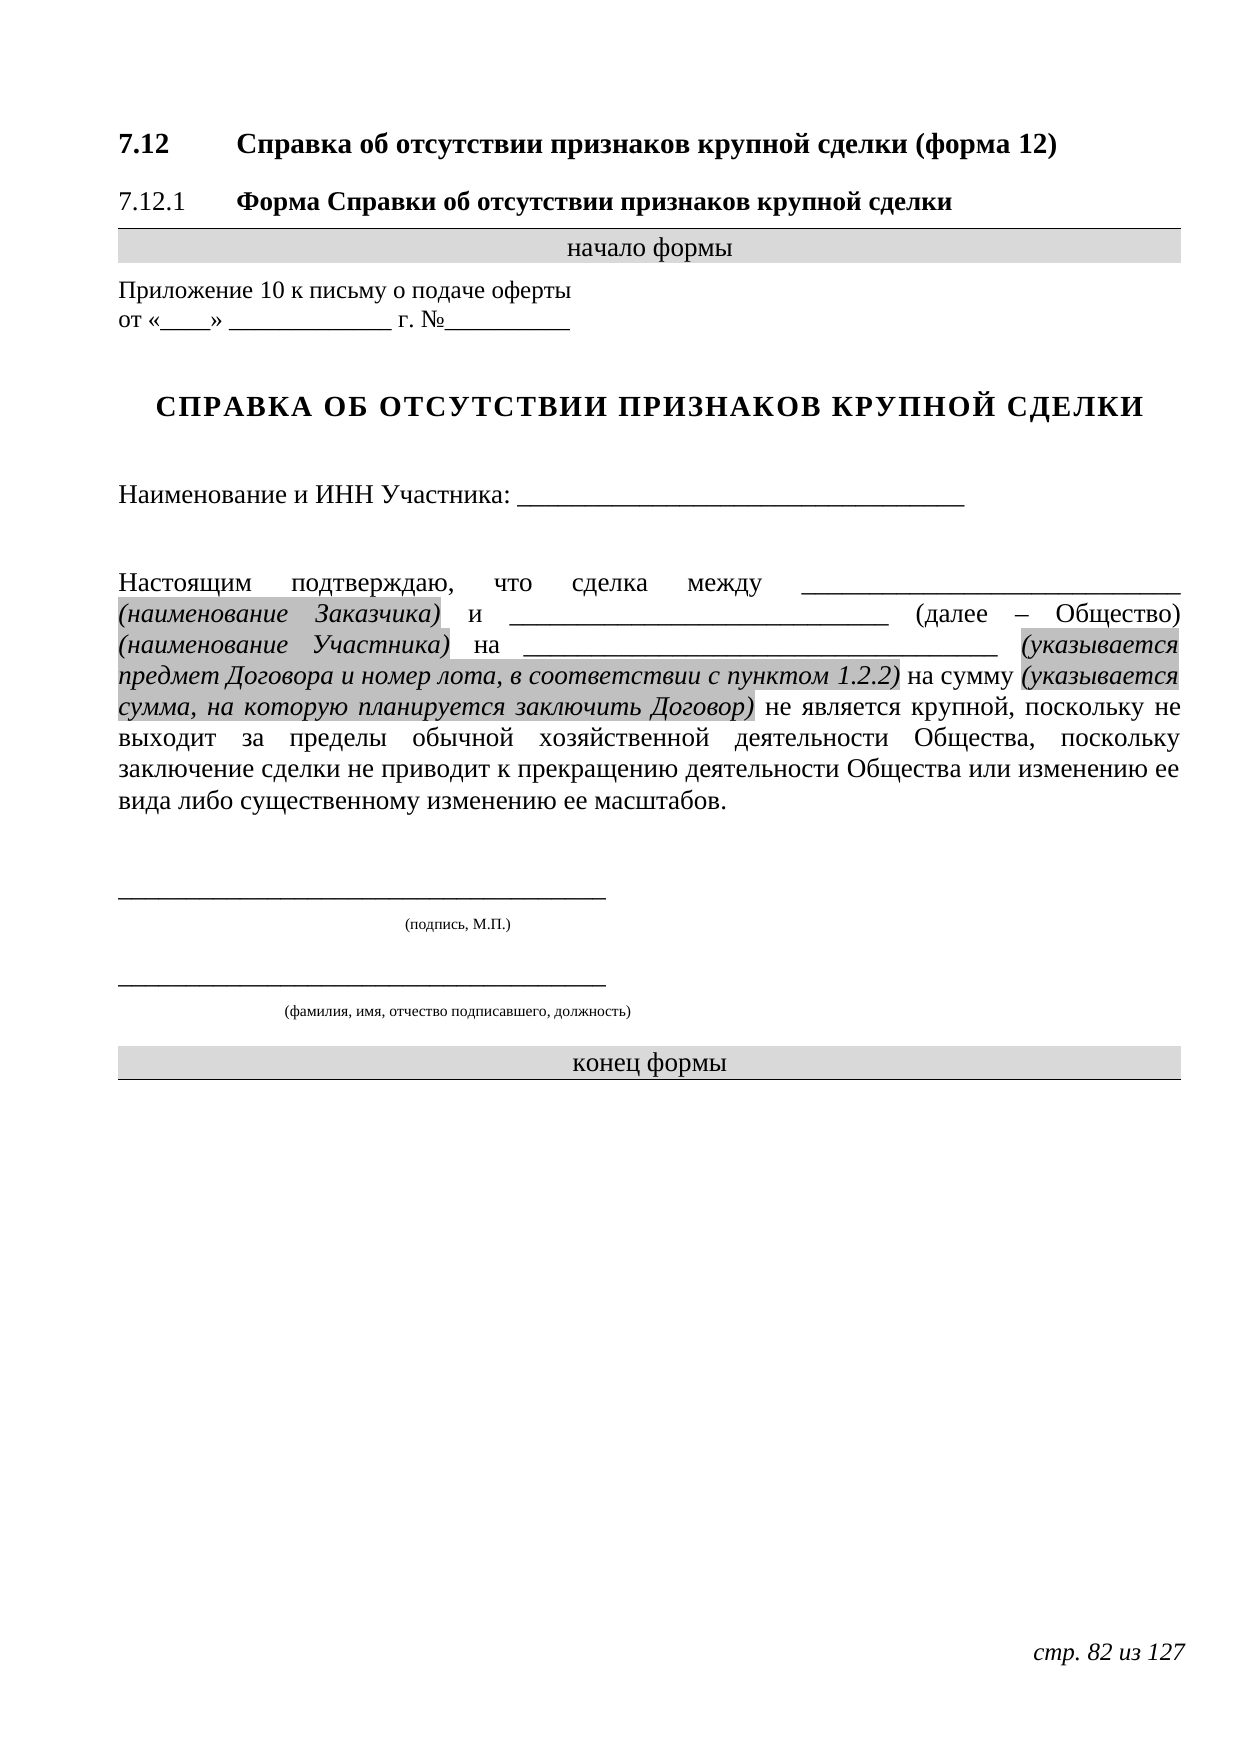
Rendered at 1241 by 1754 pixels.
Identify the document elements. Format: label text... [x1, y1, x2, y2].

text Наименование и ИНН Участника: _________________________________ [118, 478, 1181, 509]
subtitle Справка об отсутствии признаков крупной сделки (форма 12) [118, 126, 1181, 160]
text Настоящим подтверждаю, что сделка между ____________________________ (наименование Заказчика) и ____________________________ (далее – Общество) (наименование Участника) на ___________________________________ (указывается предмет Договора и номер лота, в соответствии с пунктом 1.2.2) на сумму (указывается сумма, на которую планируется заключить Договор) не является крупной, поскольку не выходит за пределы обычной хозяйственной деятельности Общества, поскольку заключение сделки не приводит к прекращению деятельности Общества или изменению ее вида либо существенному изменению ее масштабов. [118, 566, 1181, 815]
text (фамилия, имя, отчество подписавшего, должность) [118, 1002, 797, 1033]
text начало формы [118, 229, 1181, 263]
text ____________________________________ [118, 871, 1181, 902]
list Форма Справки об отсутствии признаков крупной сделки [118, 185, 1181, 216]
text ____________________________________ [118, 958, 1181, 989]
text конец формы [118, 1046, 1181, 1079]
text (подпись, М.П.) [118, 915, 797, 946]
text Приложение 10 к письму о подаче оферты от «____» _____________ г. №__________ [118, 275, 1181, 333]
text Справка об отсутствии признаков крупной сделки [118, 389, 1181, 422]
